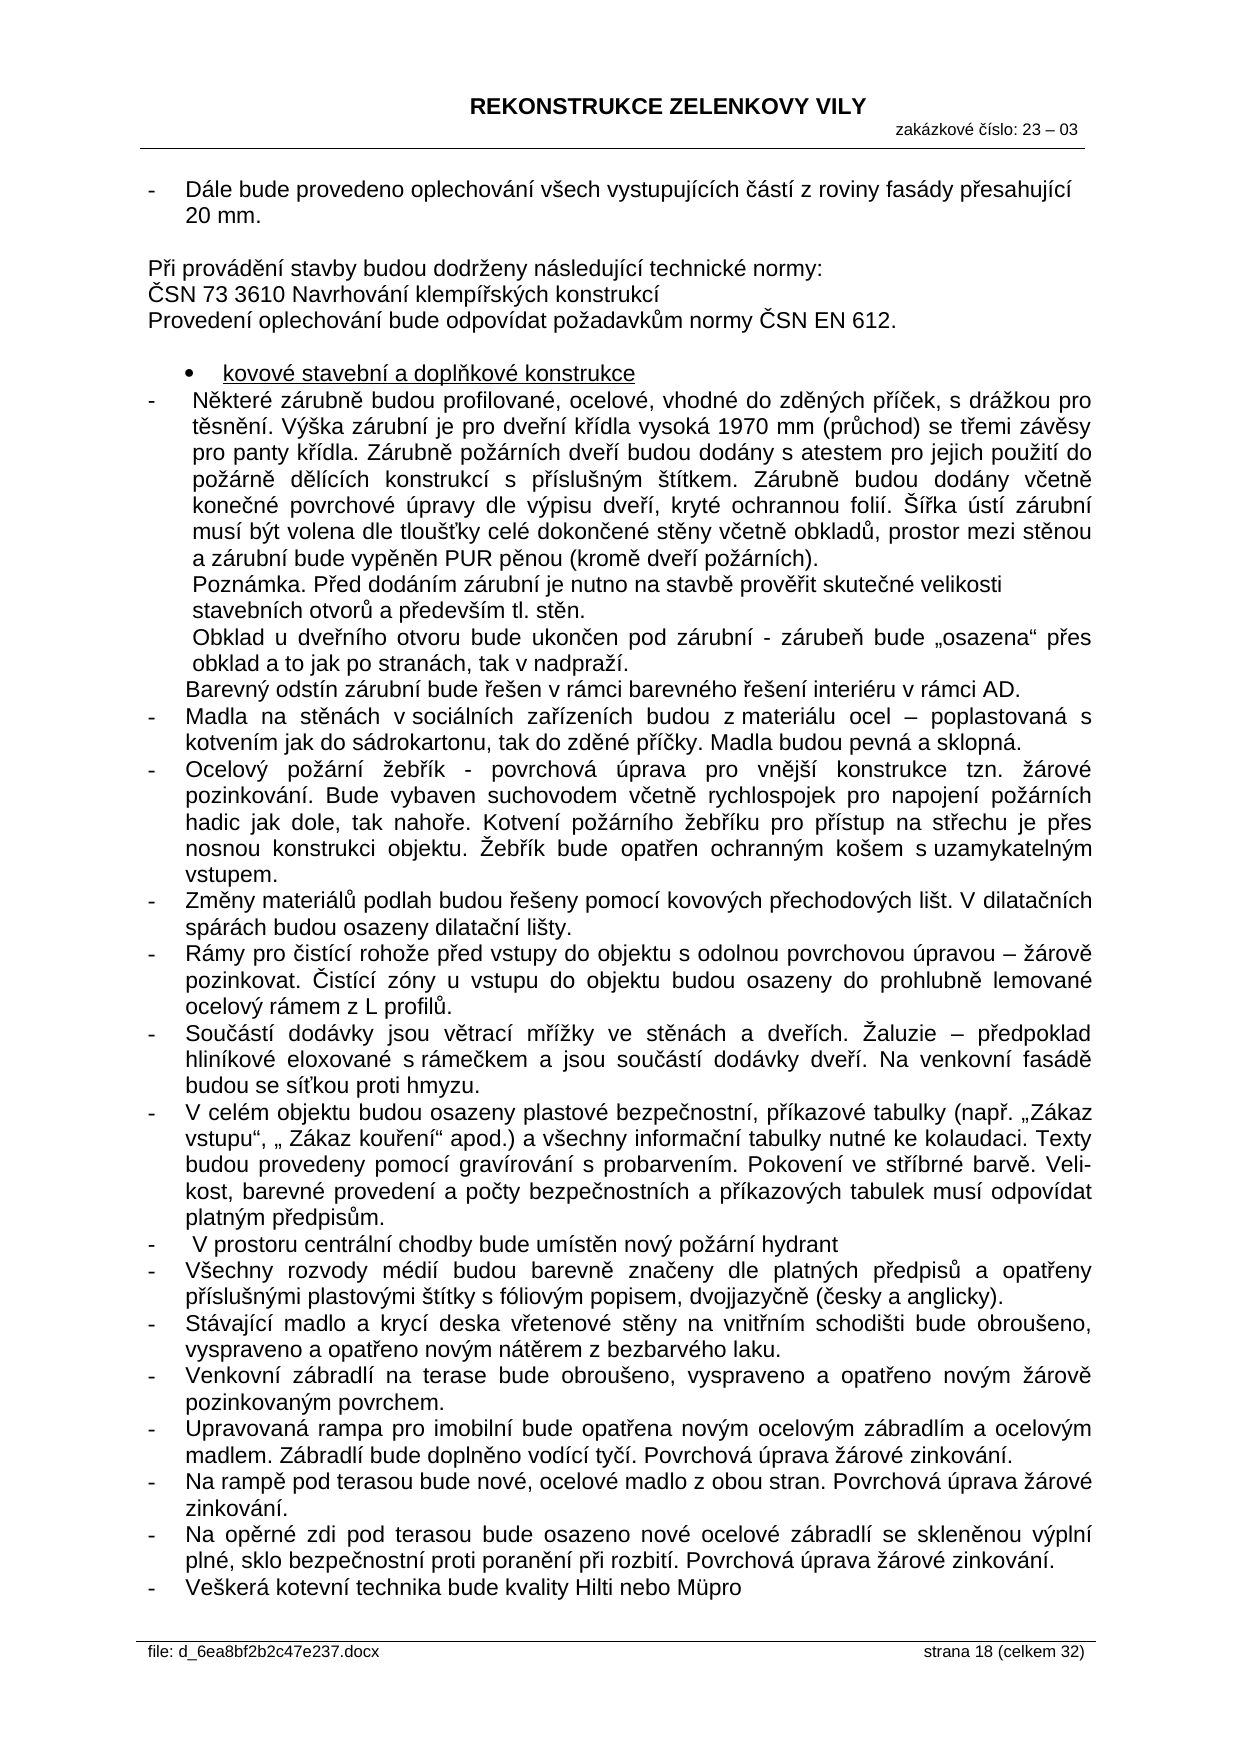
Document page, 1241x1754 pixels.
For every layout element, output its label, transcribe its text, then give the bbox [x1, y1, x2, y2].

text Provedení oplechování bude odpovídat požadavkům normy ČSN EN 612. [148, 307, 1092, 334]
list Součástí dodávky jsou větrací mřížky ve stěnách a dveřích. Žaluzie – předpoklad hliníkové eloxované s rámečkem a jsou součástí dodávky dveří. Na venkovní fasádě budou se síťkou proti hmyzu. [148, 1019, 1092, 1099]
text - Některé zárubně budou profilované, ocelové, vhodné do zděných příček, s drážkou pro těsnění. Výška zárubní je pro dveřní křídla vysoká 1970 mm (průchod) se třemi závěsy pro panty křídla. Zárubně požárních dveří budou dodány s atestem pro jejich použití do požárně dělících konstrukcí s příslušným štítkem. Zárubně budou dodány včetně konečné povrchové úpravy dle výpisu dveří, kryté ochrannou folií. Šířka ústí zárubní musí být volena dle tloušťky celé dokončené stěny včetně obkladů, prostor mezi stěnou a zárubní bude vypěněn PUR pěnou (kromě dveří požárních). [148, 387, 1092, 571]
text - V prostoru centrální chodby bude umístěn nový požární hydrant [148, 1231, 1092, 1257]
list Rámy pro čistící rohože před vstupy do objektu s odolnou povrchovou úpravou – žárově pozinkovat. Čistící zóny u vstupu do objektu budou osazeny do prohlubně lemované ocelový rámem z L profilů. [148, 940, 1092, 1019]
text Při provádění stavby budou dodrženy následující technické normy: [148, 255, 1092, 281]
list Změny materiálů podlah budou řešeny pomocí kovových přechodových lišt. V dilatačních spárách budou osazeny dilatační lišty. [148, 887, 1092, 940]
list Veškerá kotevní technika bude kvality Hilti nebo Müpro [148, 1574, 1092, 1600]
list Upravovaná rampa pro imobilní bude opatřena novým ocelovým zábradlím a ocelovým madlem. Zábradlí bude doplněno vodící tyčí. Povrchová úprava žárové zinkování. [148, 1415, 1092, 1468]
list Stávající madlo a krycí deska vřetenové stěny na vnitřním schodišti bude obroušeno, vyspraveno a opatřeno novým nátěrem z bezbarvého laku. [148, 1310, 1092, 1362]
list Venkovní zábradlí na terase bude obroušeno, vyspraveno a opatřeno novým žárově pozinkovaným povrchem. [148, 1362, 1092, 1415]
list Na opěrné zdi pod terasou bude osazeno nové ocelové zábradlí se skleněnou výplní plné, sklo bezpečnostní proti poranění při rozbití. Povrchová úprava žárové zinkování. [148, 1521, 1092, 1574]
list Dále bude provedeno oplechování všech vystupujících částí z roviny fasády přesahující 20 mm. [148, 176, 1092, 228]
list V celém objektu budou osazeny plastové bezpečnostní, příkazové tabulky (např. „Zákaz vstupu“, „ Zákaz kouření“ apod.) a všechny informační tabulky nutné ke kolaudaci. Texty budou provedeny pomocí gravírování s probarvením. Pokovení ve stříbrné barvě. Veli-kost, barevné provedení a počty bezpečnostních a příkazových tabulek musí odpovídat platným předpisům. [148, 1099, 1092, 1231]
text Poznámka. Před dodáním zárubní je nutno na stavbě prověřit skutečné velikosti stavebních otvorů a především tl. stěn. [192, 571, 1092, 624]
text Barevný odstín zárubní bude řešen v rámci barevného řešení interiéru v rámci AD. [185, 676, 1092, 703]
list Madla na stěnách v sociálních zařízeních budou z materiálu ocel – poplastovaná s kotvením jak do sádrokartonu, tak do zděné příčky. Madla budou pevná a sklopná. [148, 703, 1092, 756]
text ČSN 73 3610 Navrhování klempířských konstrukcí [148, 281, 1092, 307]
list Všechny rozvody médií budou barevně značeny dle platných předpisů a opatřeny příslušnými plastovými štítky s fóliovým popisem, dvojjazyčně (česky a anglicky). [148, 1257, 1092, 1310]
text Obklad u dveřního otvoru bude ukončen pod zárubní - zárubeň bude „osazena“ přes obklad a to jak po stranách, tak v nadpraží. [192, 624, 1092, 676]
subtitle kovové stavební a doplňkové konstrukce [185, 360, 1092, 387]
list Ocelový požární žebřík - povrchová úprava pro vnější konstrukce tzn. žárové pozinkování. Bude vybaven suchovodem včetně rychlospojek pro napojení požárních hadic jak dole, tak nahoře. Kotvení požárního žebříku pro přístup na střechu je přes nosnou konstrukci objektu. Žebřík bude opatřen ochranným košem s uzamykatelným vstupem. [148, 756, 1092, 887]
list Na rampě pod terasou bude nové, ocelové madlo z obou stran. Povrchová úprava žárové zinkování. [148, 1468, 1092, 1521]
